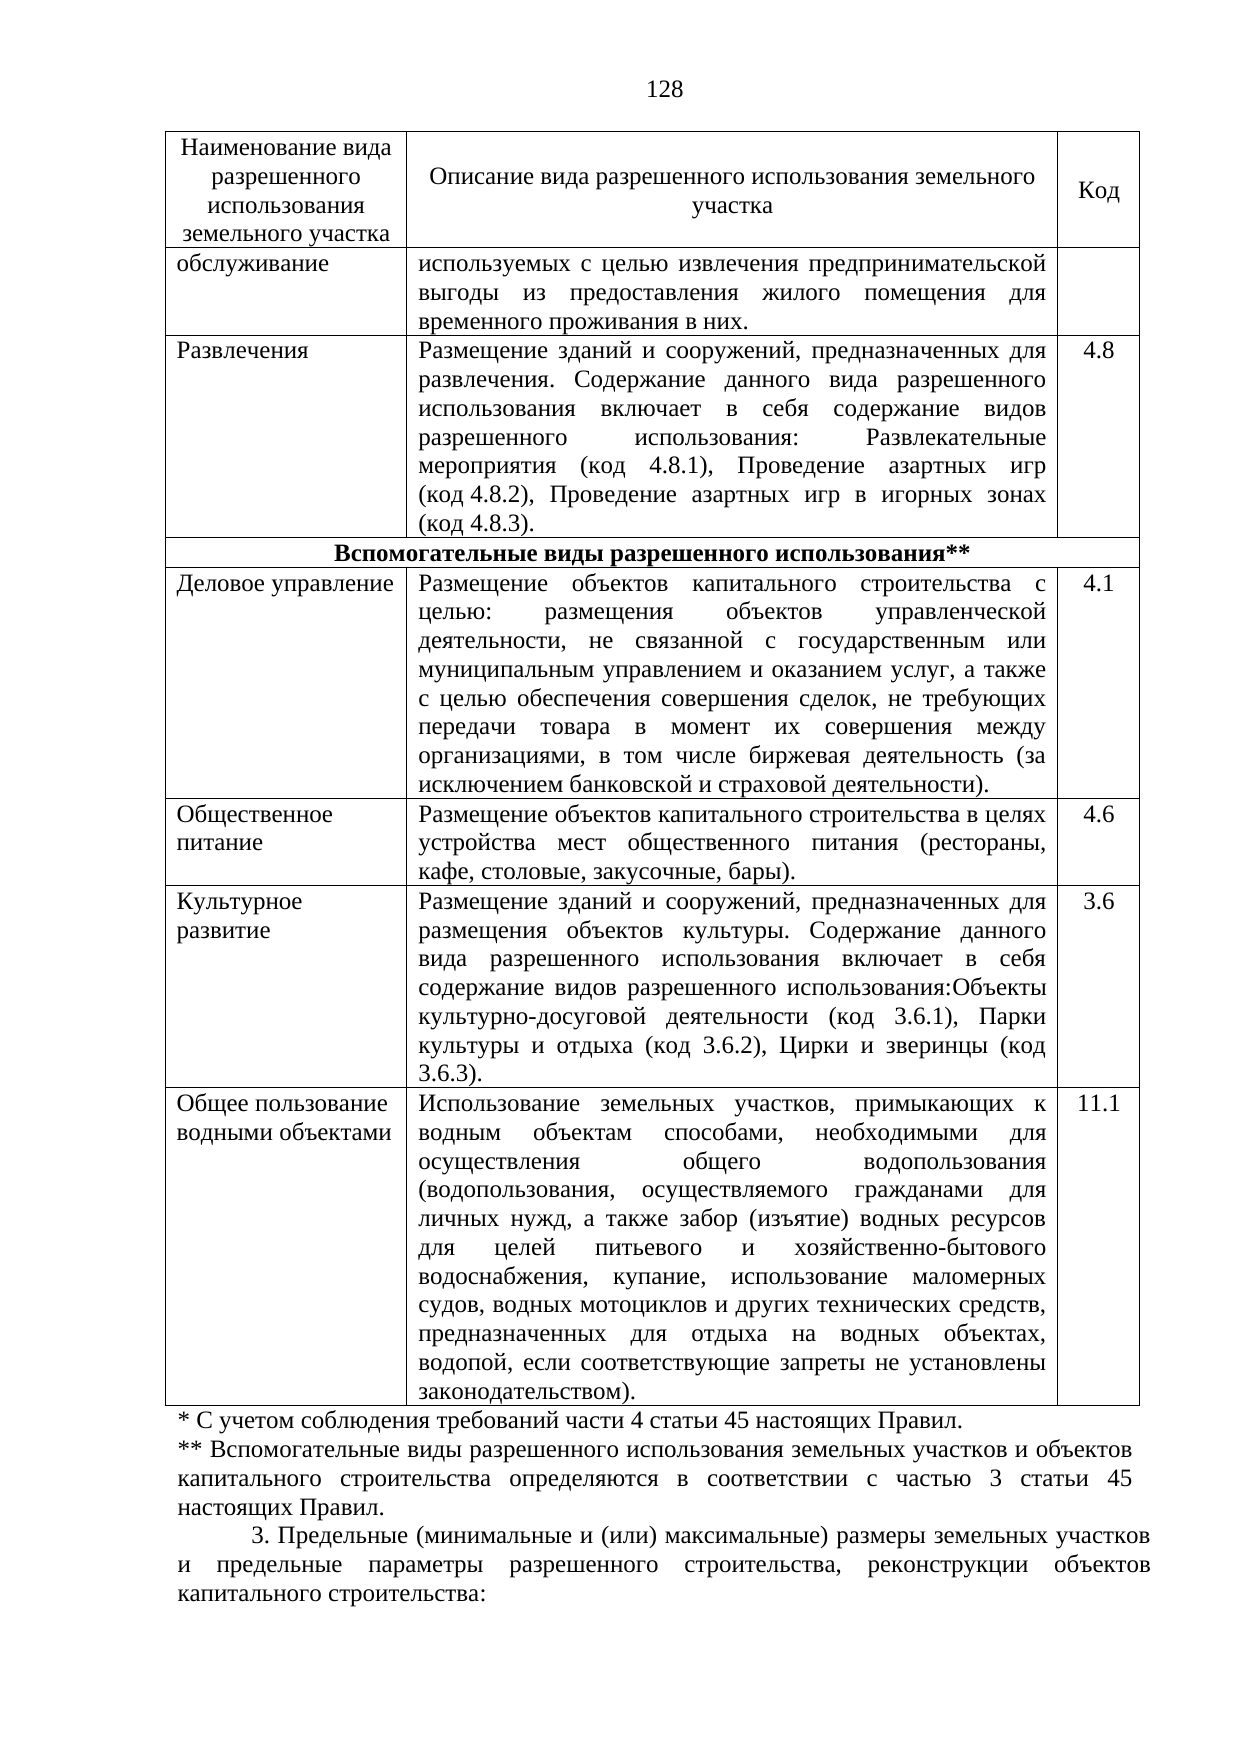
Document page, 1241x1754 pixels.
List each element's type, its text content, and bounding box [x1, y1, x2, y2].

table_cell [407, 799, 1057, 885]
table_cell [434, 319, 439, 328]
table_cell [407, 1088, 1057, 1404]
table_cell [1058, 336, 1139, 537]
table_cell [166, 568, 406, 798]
text ** Вспомогательные виды разрешенного использования земельных участков и объектов капитального строительства определяются в соответствии с частью 3 статьи 45 настоящих Правил. [177, 1434, 1133, 1521]
text * С учетом соблюдения требований части 4 статьи 45 настоящих Правил. [177, 1406, 1133, 1434]
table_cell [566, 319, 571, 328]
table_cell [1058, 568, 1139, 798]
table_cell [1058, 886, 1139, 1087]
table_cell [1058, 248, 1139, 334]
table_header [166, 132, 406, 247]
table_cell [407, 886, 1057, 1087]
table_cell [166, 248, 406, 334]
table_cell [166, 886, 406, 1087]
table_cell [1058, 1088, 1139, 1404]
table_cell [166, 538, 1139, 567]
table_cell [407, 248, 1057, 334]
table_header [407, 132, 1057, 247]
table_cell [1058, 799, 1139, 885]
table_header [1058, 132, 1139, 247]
text 3. Предельные (минимальные и (или) максимальные) размеры земельных участков и предельные параметры разрешенного строительства, реконструкции объектов капитального строительства: [177, 1521, 1152, 1607]
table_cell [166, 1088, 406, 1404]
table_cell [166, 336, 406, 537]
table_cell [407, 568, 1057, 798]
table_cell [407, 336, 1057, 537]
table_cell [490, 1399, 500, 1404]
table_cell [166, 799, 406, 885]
